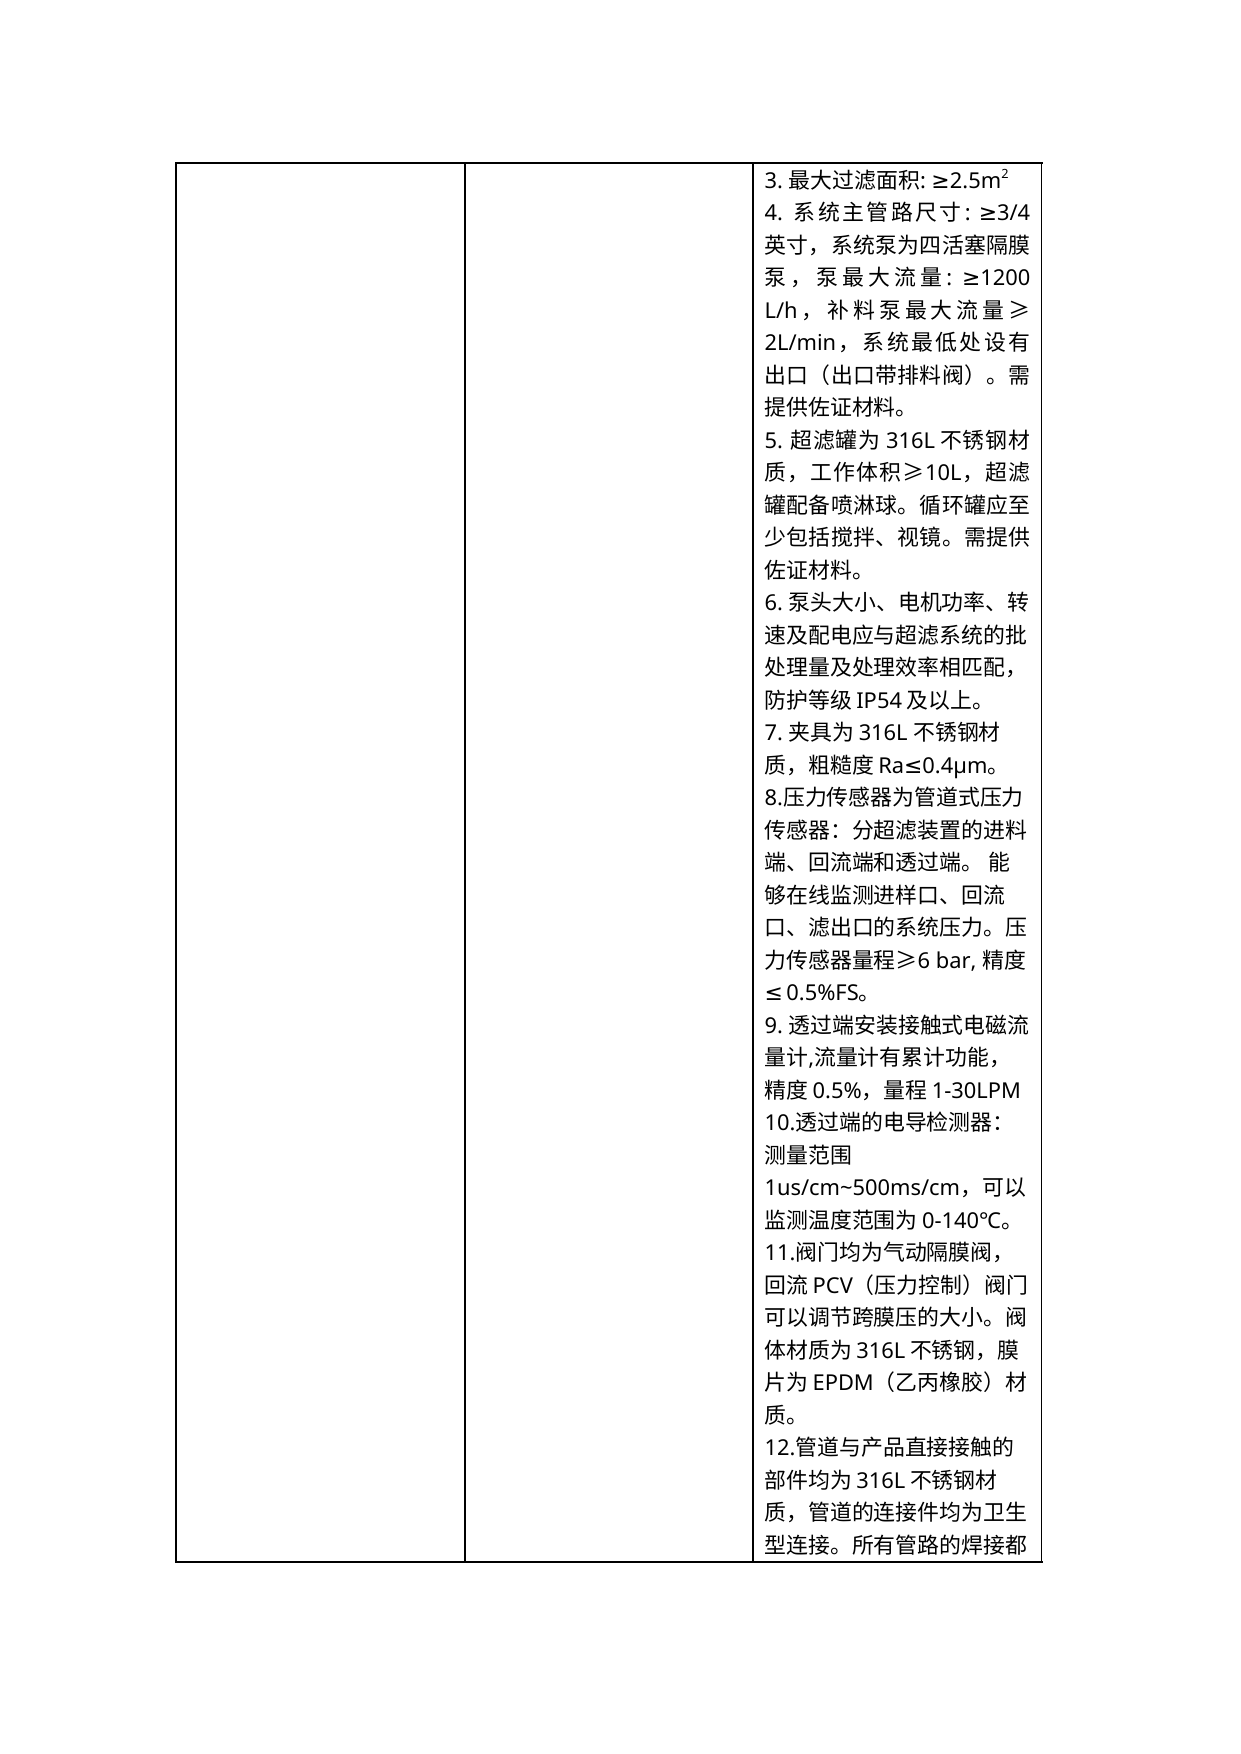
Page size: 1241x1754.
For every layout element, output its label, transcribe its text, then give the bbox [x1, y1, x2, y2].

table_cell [754, 164, 1041, 1561]
table_cell [177, 164, 464, 1561]
table_cell 1 [466, 164, 752, 1561]
